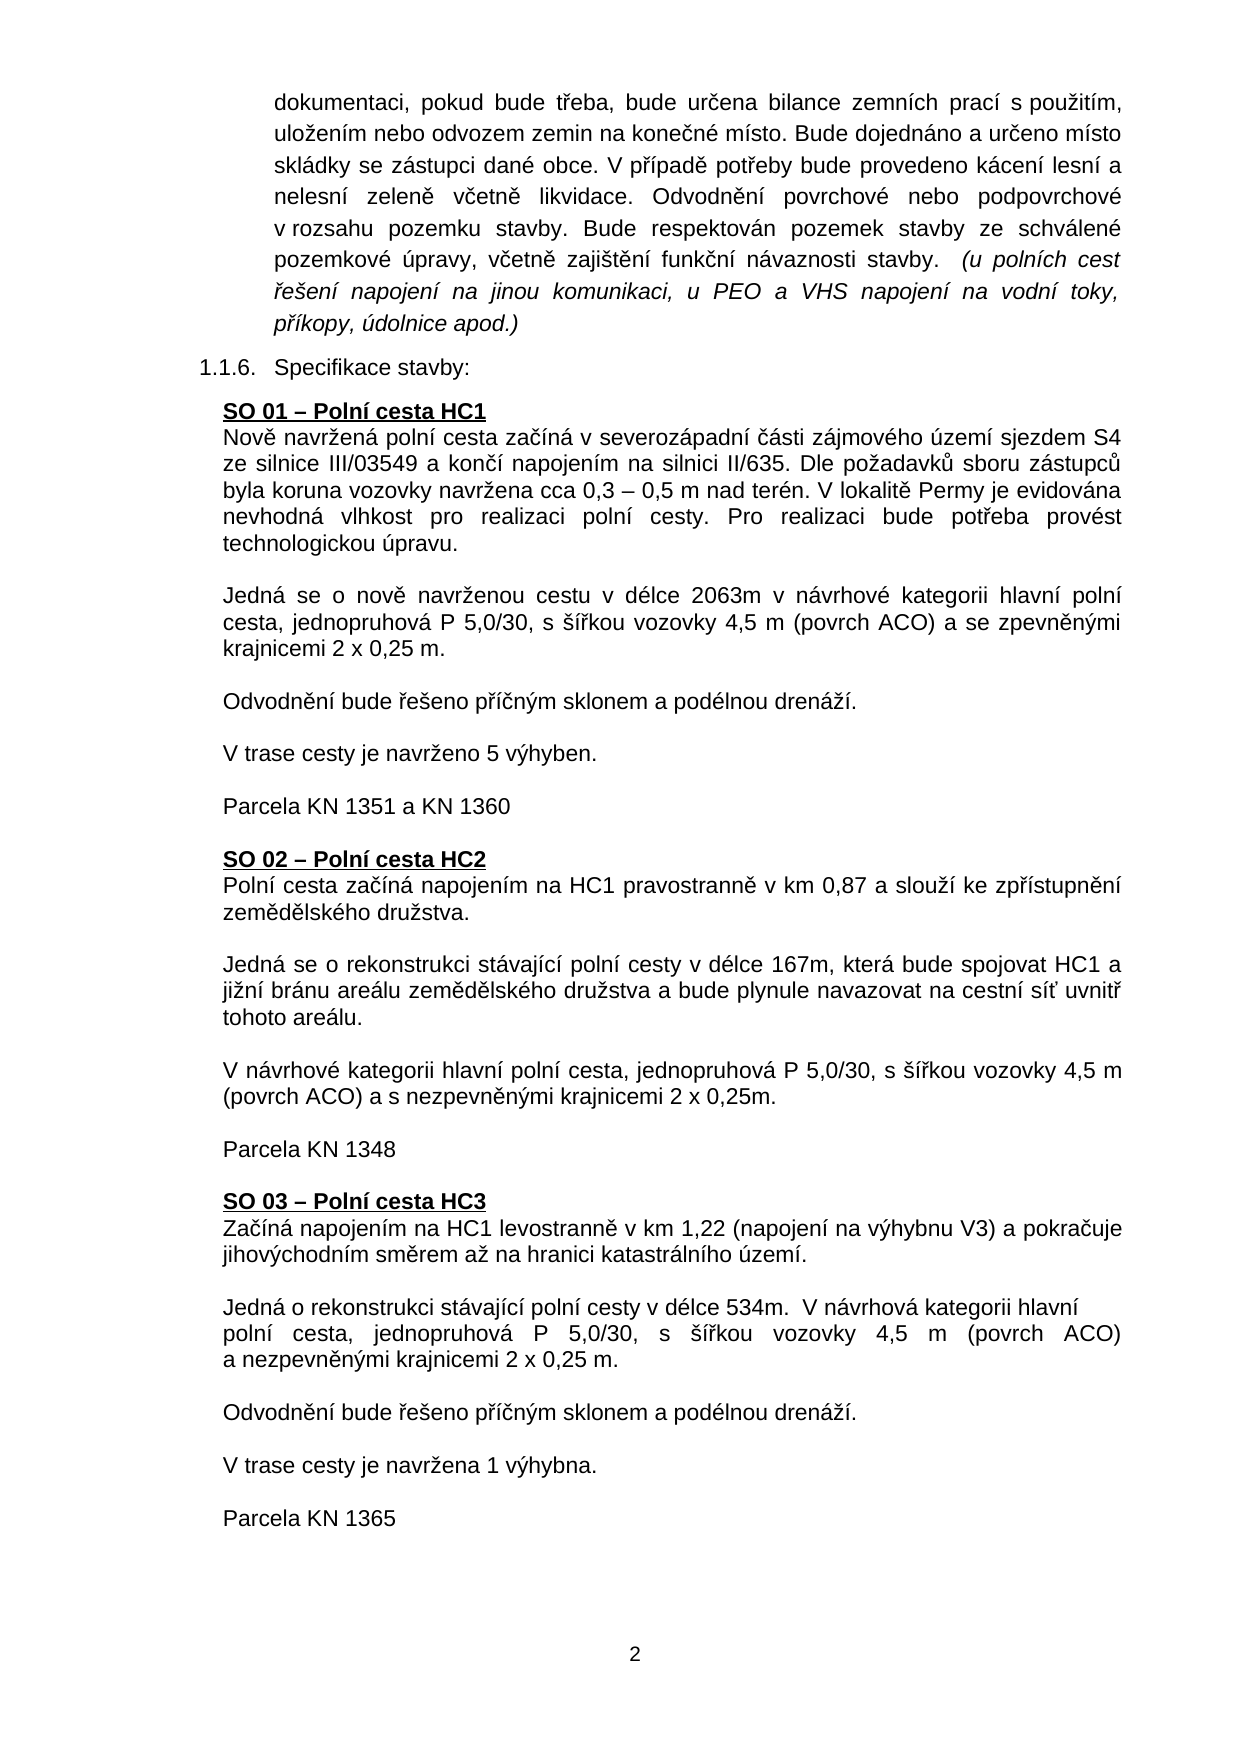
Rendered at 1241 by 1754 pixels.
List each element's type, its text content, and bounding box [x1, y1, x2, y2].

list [199, 89, 1122, 336]
list V návrhové kategorii hlavní polní cesta, jednopruhová P 5,0/30, s šířkou vozovky 4,5 m (povrch ACO) a s nezpevněnými krajnicemi 2 x 0,25m. [223, 1057, 1122, 1109]
list Specifikace stavby: [199, 354, 1122, 380]
text Parcela KN 1365 [223, 1504, 1122, 1531]
list polní cesta, jednopruhová P 5,0/30, s šířkou vozovky 4,5 m (povrch ACO) a nezpevněnými krajnicemi 2 x 0,25 m. [223, 1320, 1122, 1373]
list Odvodnění bude řešeno příčným sklonem a podélnou drenáží. [223, 1399, 1122, 1426]
text Parcela KN 1348 [223, 1136, 1122, 1162]
list V trase cesty je navrženo 5 výhyben. [223, 740, 1122, 767]
list Začíná napojením na HC1 levostranně v km 1,22 (napojení na výhybnu V3) a pokračuje jihovýchodním směrem až na hranici katastrálního území. [223, 1215, 1122, 1267]
list Polní cesta začíná napojením na HC1 pravostranně v km 0,87 a slouží ke zpřístupnění zemědělského družstva. [223, 872, 1122, 925]
list Odvodnění bude řešeno příčným sklonem a podélnou drenáží. [223, 688, 1122, 714]
list Jedná o rekonstrukci stávající polní cesty v délce 534m. V návrhová kategorii hlavní [223, 1294, 1122, 1320]
text Parcela KN 1351 a KN 1360 [223, 793, 1122, 819]
list Jedná se o rekonstrukci stávající polní cesty v délce 167m, která bude spojovat HC1 a jižní bránu areálu zemědělského družstva a bude plynule navazovat na cestní síť uvnitř tohoto areálu. [223, 951, 1122, 1030]
text SO 01 – Polní cesta HC1 [223, 398, 1122, 424]
list Nově navržená polní cesta začíná v severozápadní části zájmového území sjezdem S4 ze silnice III/03549 a končí napojením na silnici II/635. Dle požadavků sboru zástupců byla koruna vozovky navržena cca 0,3 – 0,5 m nad terén. V lokalitě Permy je evidována nevhodná vlhkost pro realizaci polní cesty. Pro realizaci bude potřeba provést technologickou úpravu. [223, 424, 1122, 556]
list V trase cesty je navržena 1 výhybna. [223, 1452, 1122, 1478]
text SO 02 – Polní cesta HC2 [223, 846, 1122, 872]
list Jedná se o nově navrženou cestu v délce 2063m v návrhové kategorii hlavní polní cesta, jednopruhová P 5,0/30, s šířkou vozovky 4,5 m (povrch ACO) a se zpevněnými krajnicemi 2 x 0,25 m. [223, 582, 1122, 661]
text SO 03 – Polní cesta HC3 [223, 1188, 1122, 1215]
